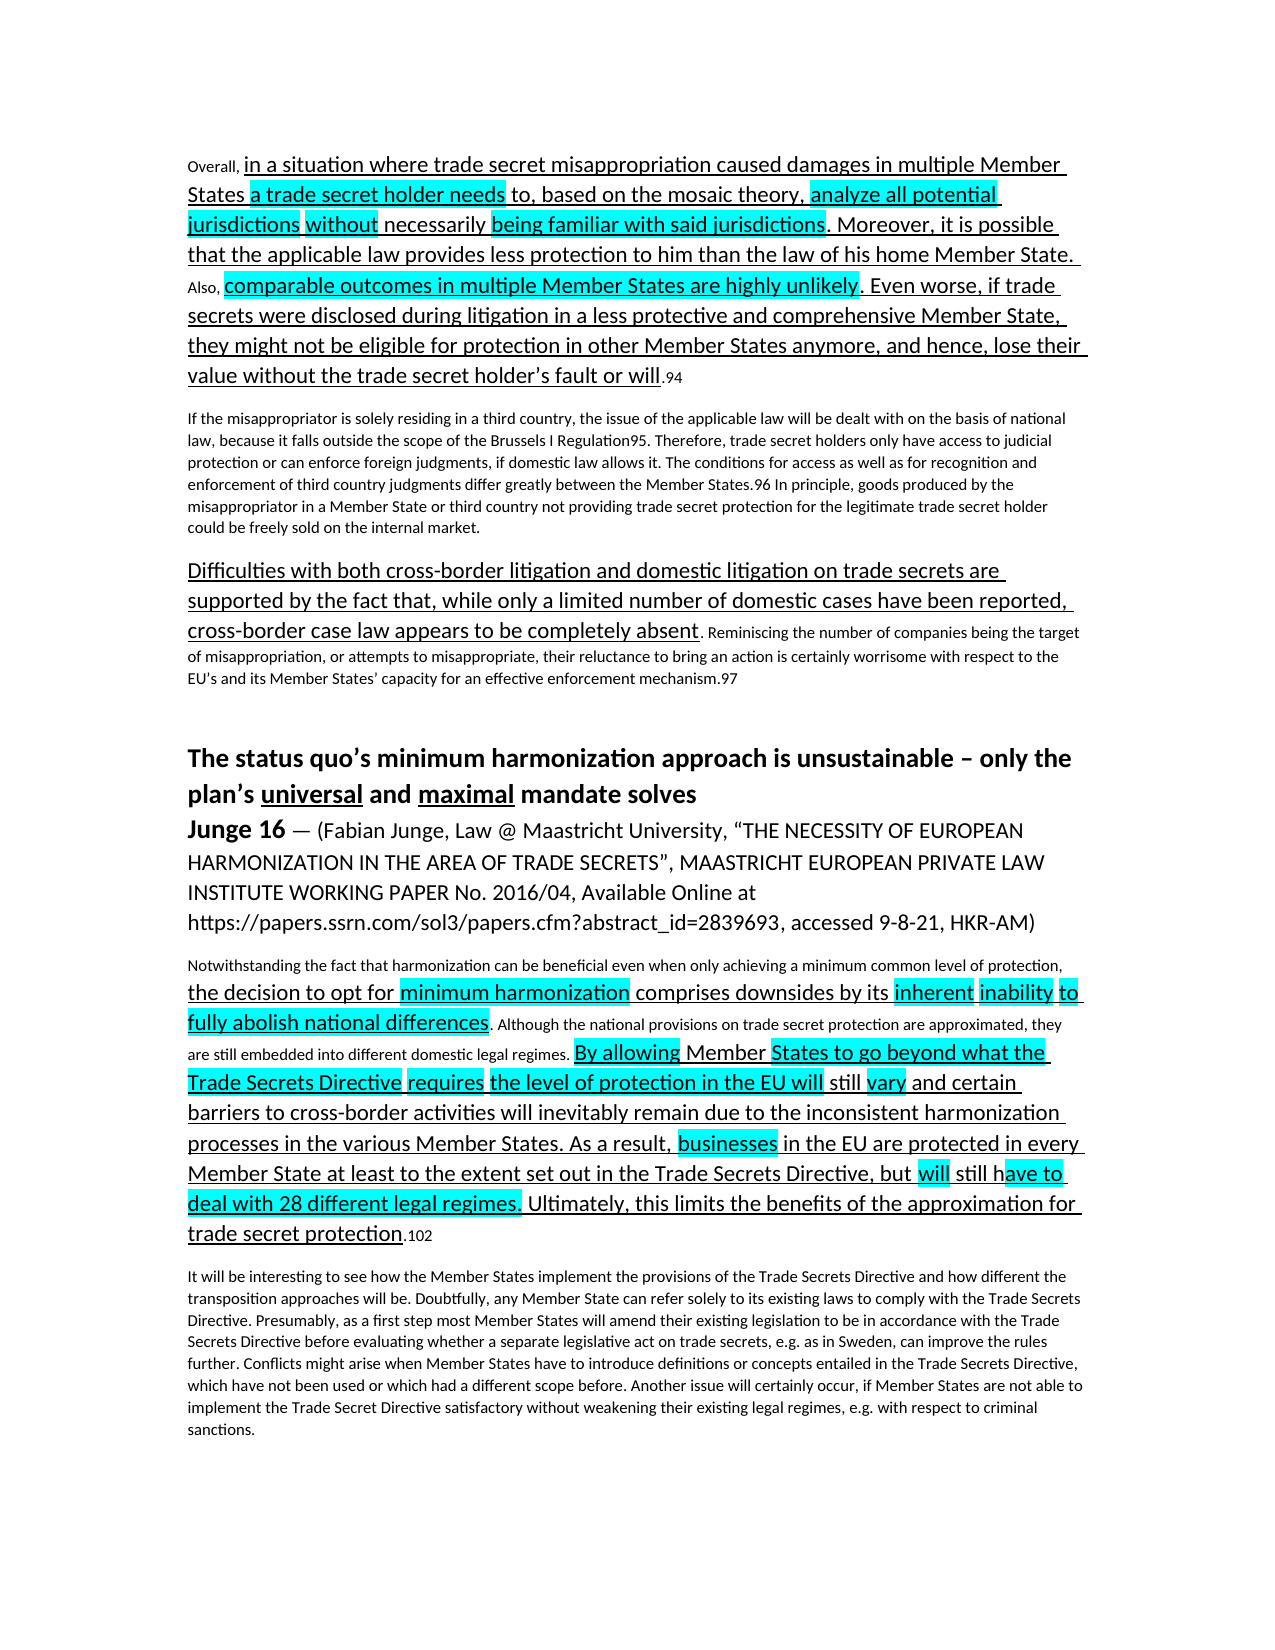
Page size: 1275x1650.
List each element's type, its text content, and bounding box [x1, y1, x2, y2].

text Notwithstanding the fact that harmonization can be beneficial even when only achieving a minimum common level of protection, the decision to opt for minimum harmonization comprises downsides by its inherent inability to fully abolish national differences. Although the national provisions on trade secret protection are approximated, they are still embedded into different domestic legal regimes. By allowing Member States to go beyond what the Trade Secrets Directive requires the level of protection in the EU will still vary and certain barriers to cross-border activities will inevitably remain due to the inconsistent harmonization processes in the various Member States. As a result, businesses in the EU are protected in every Member State at least to the extent set out in the Trade Secrets Directive, but will still have to deal with 28 different legal regimes. Ultimately, this limits the benefits of the approximation for trade secret protection.102 [187, 955, 1087, 1247]
text If the misappropriator is solely residing in a third country, the issue of the applicable law will be dealt with on the basis of national law, because it falls outside the scope of the Brussels I Regulation95. Therefore, trade secret holders only have access to judicial protection or can enforce foreign judgments, if domestic law allows it. The conditions for access as well as for recognition and enforcement of third country judgments differ greatly between the Member States.96 In principle, goods produced by the misappropriator in a Member State or third country not providing trade secret protection for the legitimate trade secret holder could be freely sold on the internal market. [187, 408, 1087, 538]
text Overall, in a situation where trade secret misappropriation caused damages in multiple Member States a trade secret holder needs to, based on the mosaic theory, analyze all potential jurisdictions without necessarily being familiar with said jurisdictions. Moreover, it is possible that the applicable law provides less protection to him than the law of his home Member State. Also, comparable outcomes in multiple Member States are highly unlikely. Even worse, if trade secrets were disclosed during litigation in a less protective and comprehensive Member State, they might not be eligible for protection in other Member States anymore, and hence, lose their value without the trade secret holder’s fault or will.94 [187, 150, 1087, 355]
text It will be interesting to see how the Member States implement the provisions of the Trade Secrets Directive and how different the transposition approaches will be. Doubtfully, any Member State can refer solely to its existing laws to comply with the Trade Secrets Directive. Presumably, as a first step most Member States will amend their existing legislation to be in accordance with the Trade Secrets Directive before evaluating whether a separate legislative act on trade secrets, e.g. as in Sweden, can improve the rules further. Conflicts might arise when Member States have to introduce definitions or concepts entailed in the Trade Secrets Directive, which have not been used or which had a different scope before. Another issue will certainly occur, if Member States are not able to implement the Trade Secret Directive satisfactory without weakening their existing legal regimes, e.g. with respect to criminal sanctions. [187, 1266, 1087, 1439]
text Difficulties with both cross-border litigation and domestic litigation on trade secrets are supported by the fact that, while only a limited number of domestic cases have been reported, cross-border case law appears to be completely absent. Reminiscing the number of companies being the target of misappropriation, or attempts to misappropriate, their reluctance to bring an action is certainly worrisome with respect to the EU’s and its Member States’ capacity for an effective enforcement mechanism.97 [187, 556, 1087, 688]
subtitle The status quo’s minimum harmonization approach is unsustainable – only the plan’s universal and maximal mandate solves [187, 741, 1087, 810]
text Junge 16 — (Fabian Junge, Law @ Maastricht University, “THE NECESSITY OF EUROPEAN HARMONIZATION IN THE AREA OF TRADE SECRETS”, MAASTRICHT EUROPEAN PRIVATE LAW INSTITUTE WORKING PAPER No. 2016/04, Available Online at https://papers.ssrn.com/sol3/papers.cfm?abstract_id=2839693, accessed 9-8-21, HKR-AM) [187, 813, 1087, 936]
